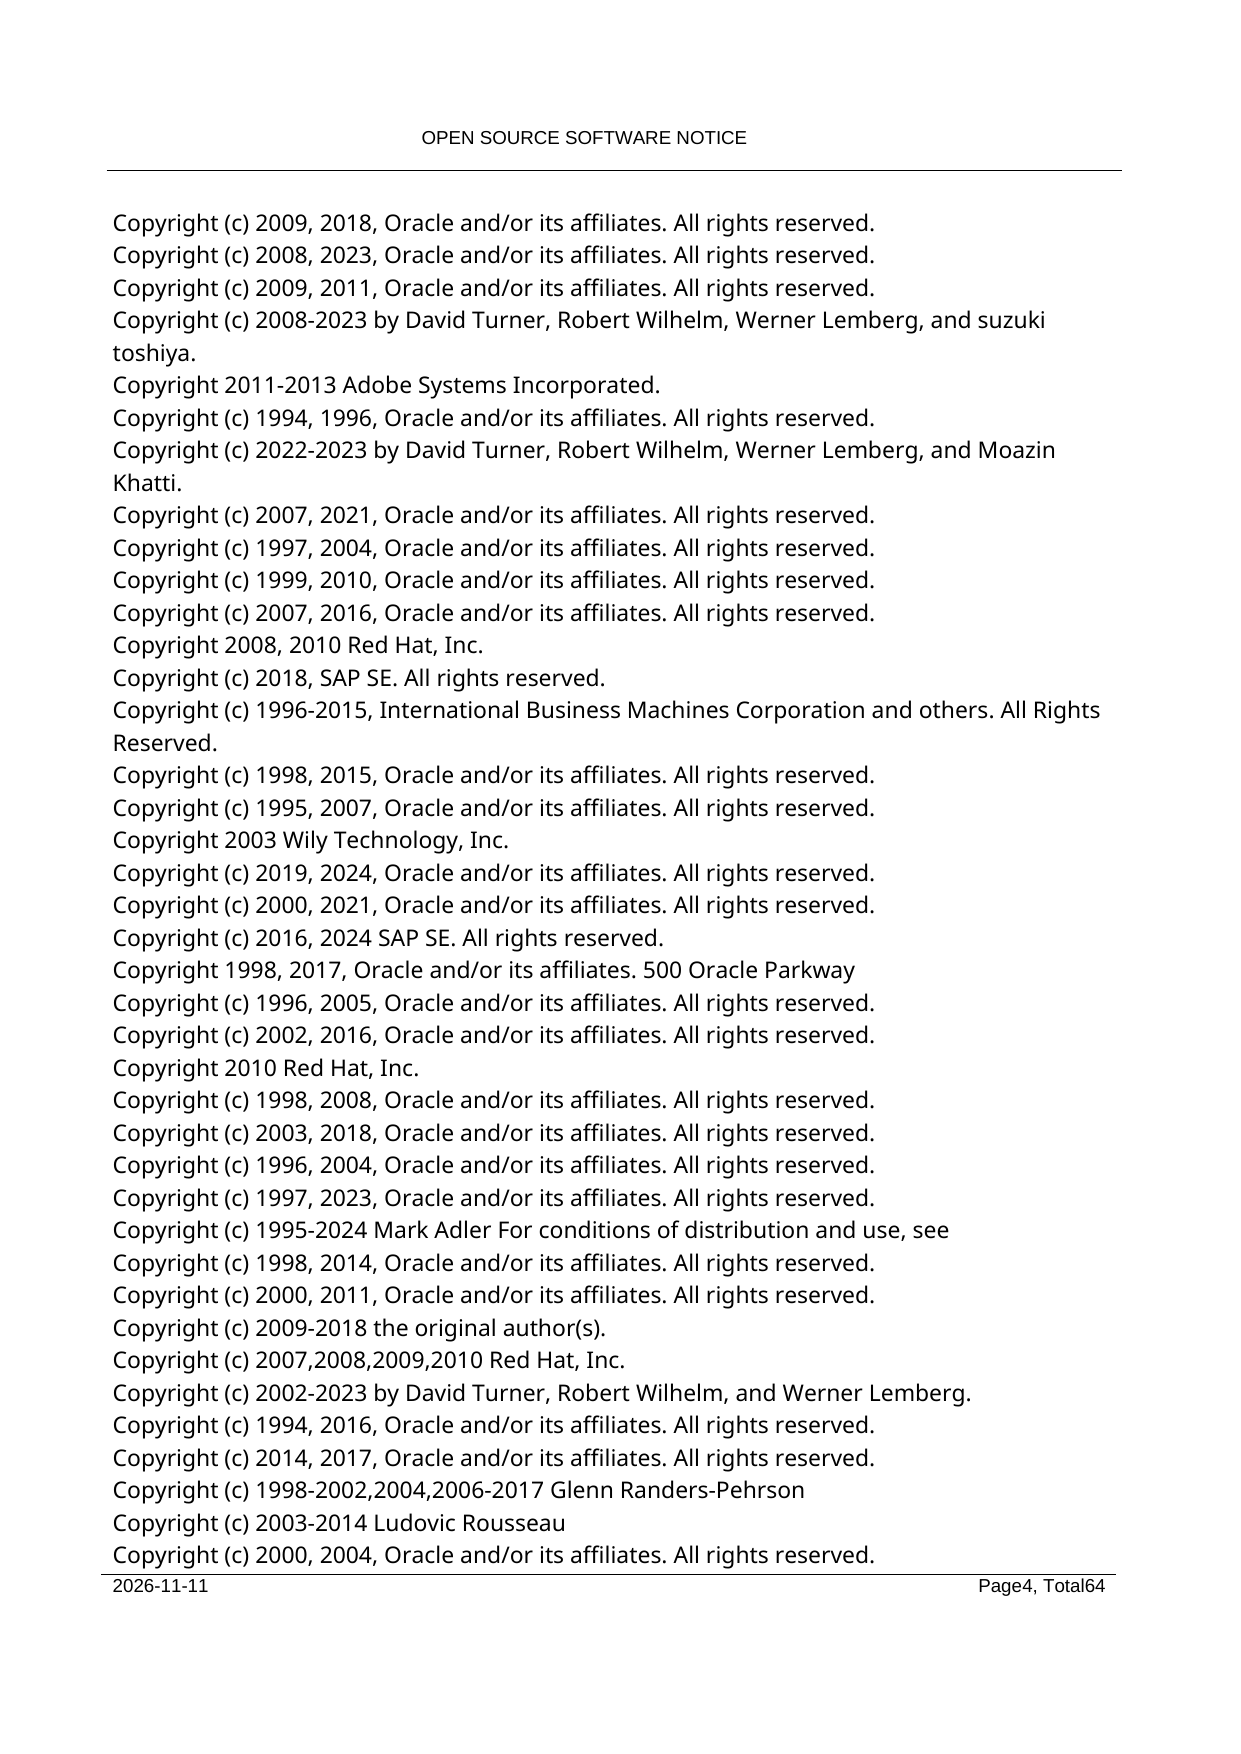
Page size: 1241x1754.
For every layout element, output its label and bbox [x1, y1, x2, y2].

text [112, 206, 1128, 1571]
